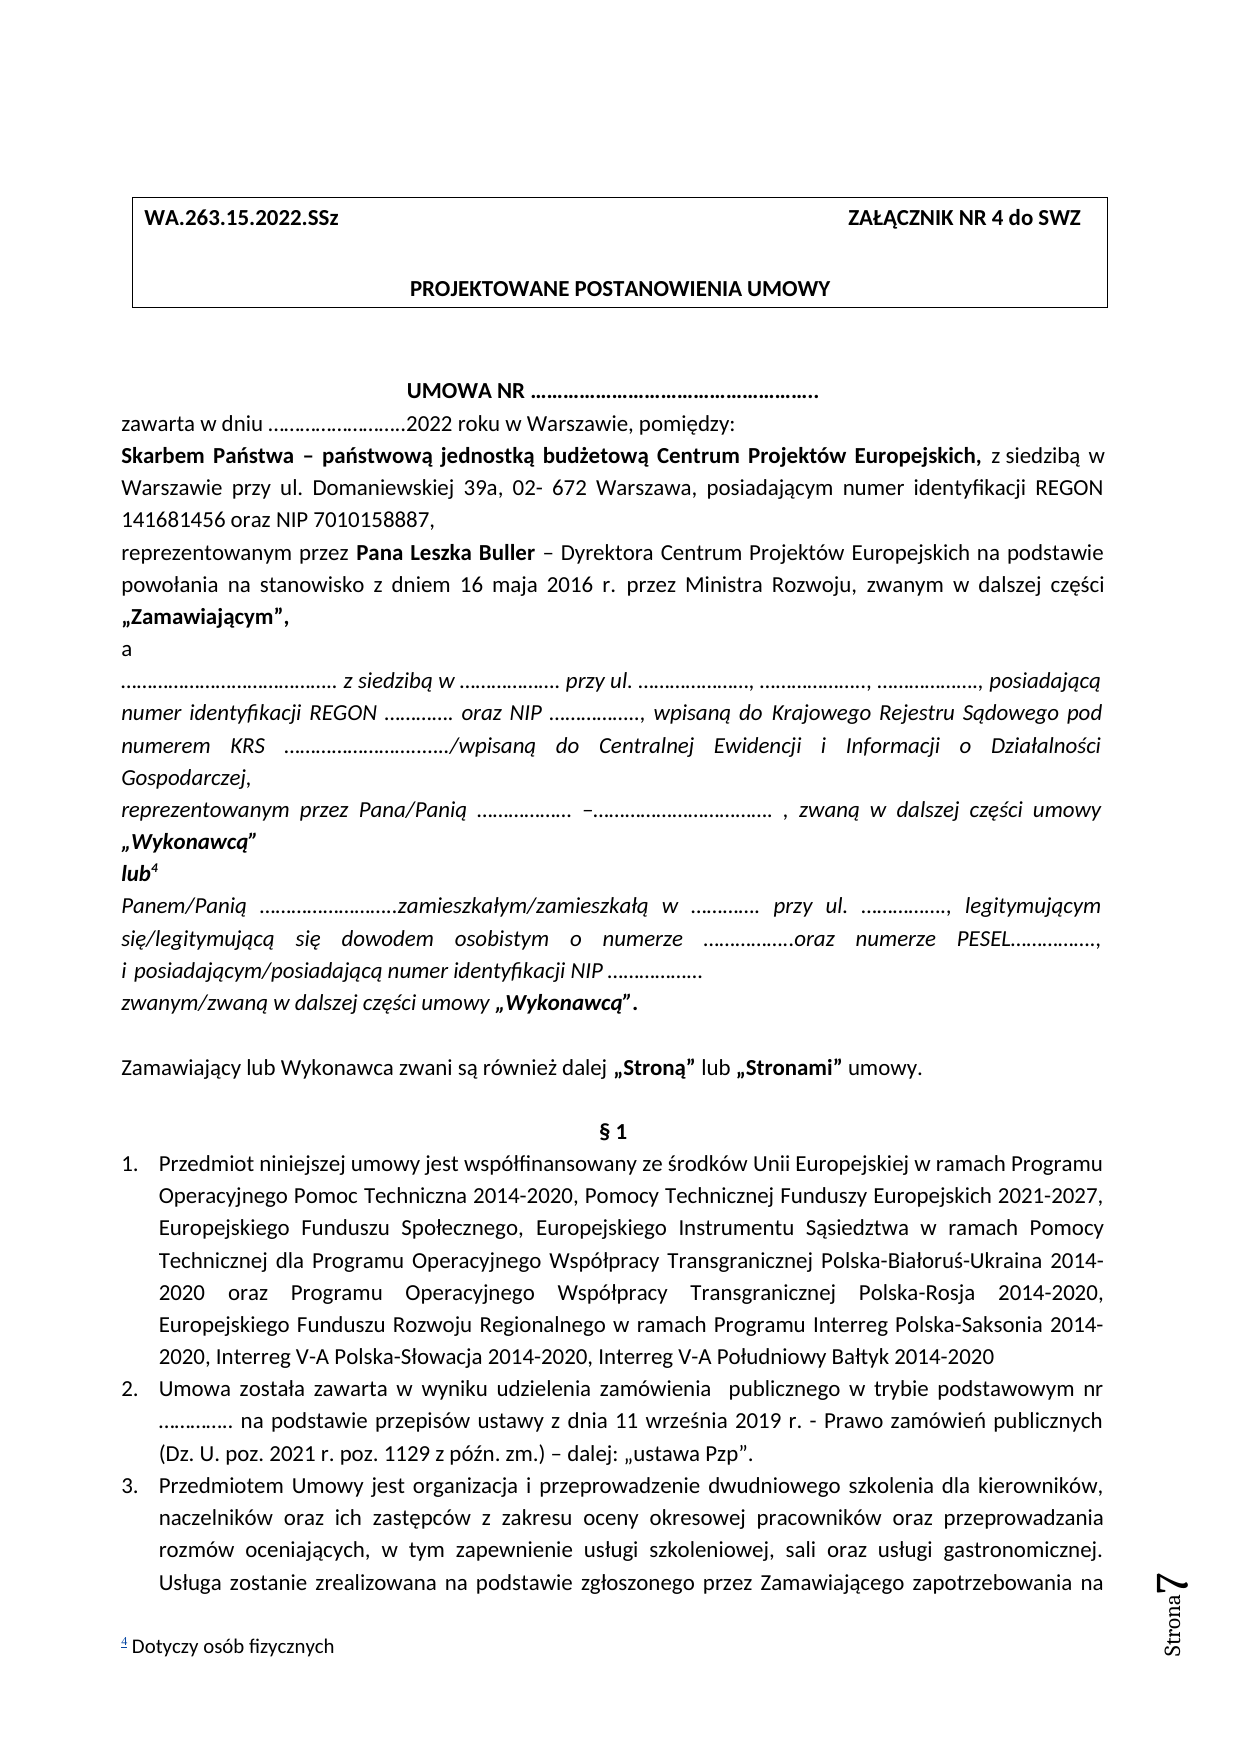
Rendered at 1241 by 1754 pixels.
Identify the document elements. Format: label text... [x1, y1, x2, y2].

table_cell PROJEKTOWANE POSTANOWIENIA UMOWY [133, 269, 1107, 307]
table_header AŁĄCZNIK NR 4 do SWZ [133, 198, 1107, 269]
